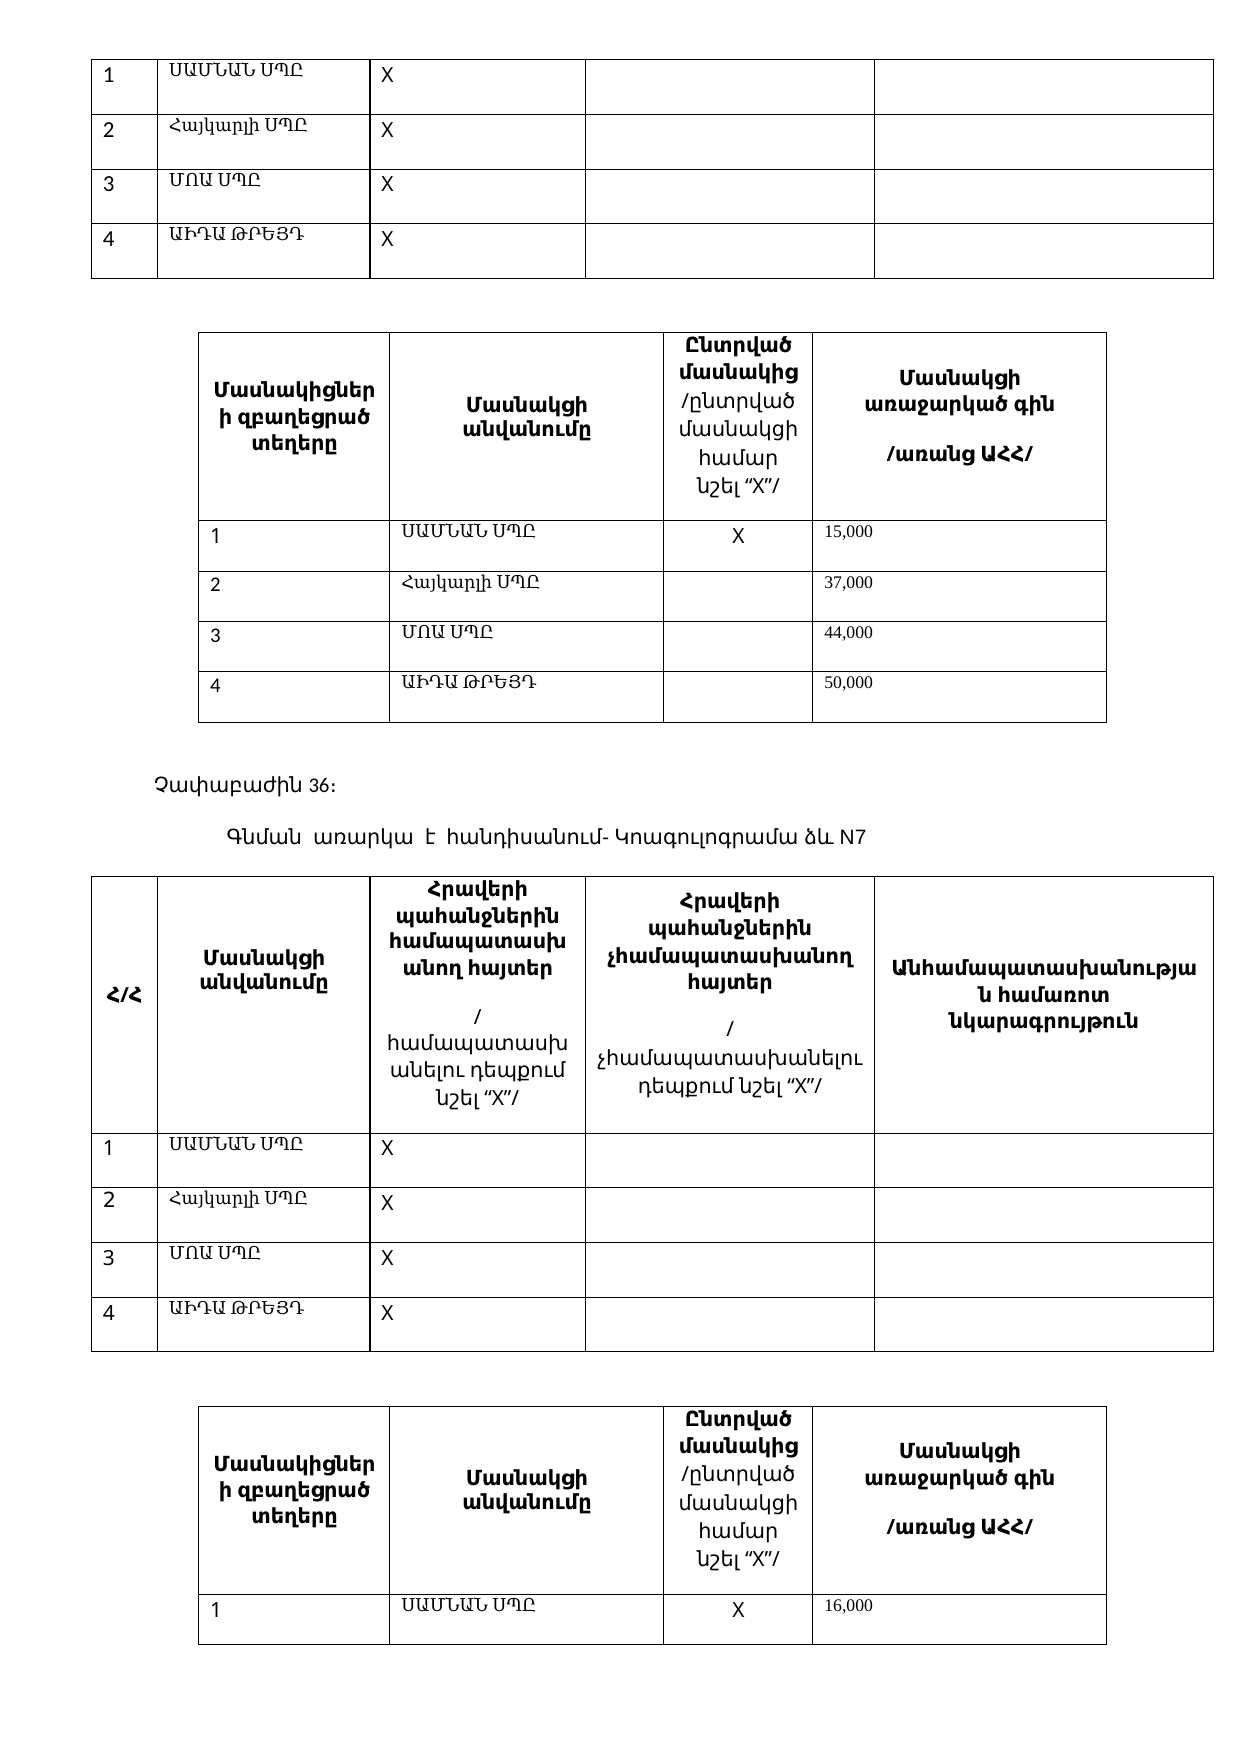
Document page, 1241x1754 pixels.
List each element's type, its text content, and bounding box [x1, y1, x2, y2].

table_header Մասնակիցների զբաղեցրած տեղերը [199, 333, 389, 520]
table_cell [586, 1188, 874, 1242]
table_cell X [371, 1298, 585, 1351]
table_header Մասնակցի առաջարկած գին /առանց ԱՀՀ/ [813, 333, 1106, 520]
table_cell [875, 1188, 1213, 1242]
table_cell 44,000 [813, 622, 1106, 671]
table_cell ՍԱՄՆԱՆ ՍՊԸ [390, 1595, 663, 1644]
text Գնման առարկա է հանդիսանում- Կոագուլոգրամա ձև N7 [153, 822, 1152, 851]
table_cell ՄՈԱ ՍՊԸ [390, 622, 663, 671]
table_cell ՄՈԱ ՍՊԸ [158, 170, 369, 223]
table_cell [586, 170, 874, 223]
table_header Ընտրված մասնակից /ընտրված մասնակցի համար նշել “X”/ [664, 333, 812, 520]
table_cell 2 [92, 1188, 157, 1242]
table_cell 3 [92, 1243, 157, 1297]
table_cell ԱԻԴԱ ԹՐԵՅԴ [158, 1298, 369, 1351]
table_header Մասնակցի անվանումը [390, 1407, 663, 1594]
table_cell X [371, 1134, 585, 1187]
table_cell 37,000 [813, 572, 1106, 621]
table_cell [664, 572, 812, 621]
table_header Ընտրված մասնակից /ընտրված մասնակցի համար նշել “X”/ [664, 1407, 812, 1594]
table_cell X [371, 115, 585, 168]
table_cell X [371, 1243, 585, 1297]
table_cell ԱԻԴԱ ԹՐԵՅԴ [158, 224, 369, 278]
table_header Մասնակցի առաջարկած գին /առանց ԱՀՀ/ [813, 1407, 1106, 1594]
table_header Հրավերի պահանջներին համապատասխանող հայտեր /համապատասխանելու դեպքում նշել “X”/ [371, 877, 585, 1132]
table_cell 2 [92, 115, 157, 168]
table_cell [586, 1134, 874, 1187]
table_header Մասնակիցների զբաղեցրած տեղերը [199, 1407, 389, 1594]
table_cell Հայկարլի ՍՊԸ [390, 572, 663, 621]
text Չափաբաժին 36։ [153, 772, 1152, 797]
table_cell ՄՈԱ ՍՊԸ [158, 1243, 369, 1297]
table_cell 3 [199, 622, 389, 671]
table_header Հրավերի պահանջներին չհամապատասխանող հայտեր /չհամապատասխանելու դեպքում նշել “X”/ [586, 877, 874, 1132]
table_cell [586, 115, 874, 168]
table_cell [875, 115, 1213, 168]
table_cell ՍԱՄՆԱՆ ՍՊԸ [390, 521, 663, 571]
table_cell [875, 1134, 1213, 1187]
table_cell Հայկարլի ՍՊԸ [158, 115, 369, 168]
table_cell X [371, 1188, 585, 1242]
table_cell 4 [92, 224, 157, 278]
table_cell 1 [199, 1595, 389, 1644]
table_cell X [664, 1595, 812, 1644]
table_cell [875, 224, 1213, 278]
table_cell 1 [92, 1134, 157, 1187]
table_cell 1 [92, 60, 157, 114]
table_cell 16,000 [813, 1595, 1106, 1644]
table_cell [664, 672, 812, 722]
table_cell 1 [199, 521, 389, 571]
table_cell [875, 1243, 1213, 1297]
table_cell ՍԱՄՆԱՆ ՍՊԸ [158, 60, 369, 114]
table_cell 15,000 [813, 521, 1106, 571]
table_cell 50,000 [813, 672, 1106, 722]
table_cell 2 [199, 572, 389, 621]
table_cell ՍԱՄՆԱՆ ՍՊԸ [158, 1134, 369, 1187]
table_cell ԱԻԴԱ ԹՐԵՅԴ [390, 672, 663, 722]
table_cell [586, 60, 874, 114]
table_cell [586, 224, 874, 278]
table_cell [586, 1298, 874, 1351]
table_header Մասնակցի անվանումը [390, 333, 663, 520]
table_cell [664, 622, 812, 671]
table_cell Հայկարլի ՍՊԸ [158, 1188, 369, 1242]
table_cell 4 [92, 1298, 157, 1351]
table_cell [875, 1298, 1213, 1351]
table_cell [875, 170, 1213, 223]
table_cell X [371, 170, 585, 223]
table_cell 4 [199, 672, 389, 722]
table_header Հ/Հ [92, 877, 157, 1132]
table_cell X [371, 60, 585, 114]
table_cell [586, 1243, 874, 1297]
table_cell [875, 60, 1213, 114]
table_header Անհամապատասխանության համառոտ նկարագրույթուն [875, 877, 1213, 1132]
table_cell X [371, 224, 585, 278]
table_cell 3 [92, 170, 157, 223]
table_header Մասնակցի անվանումը [158, 877, 369, 1132]
table_cell X [664, 521, 812, 571]
